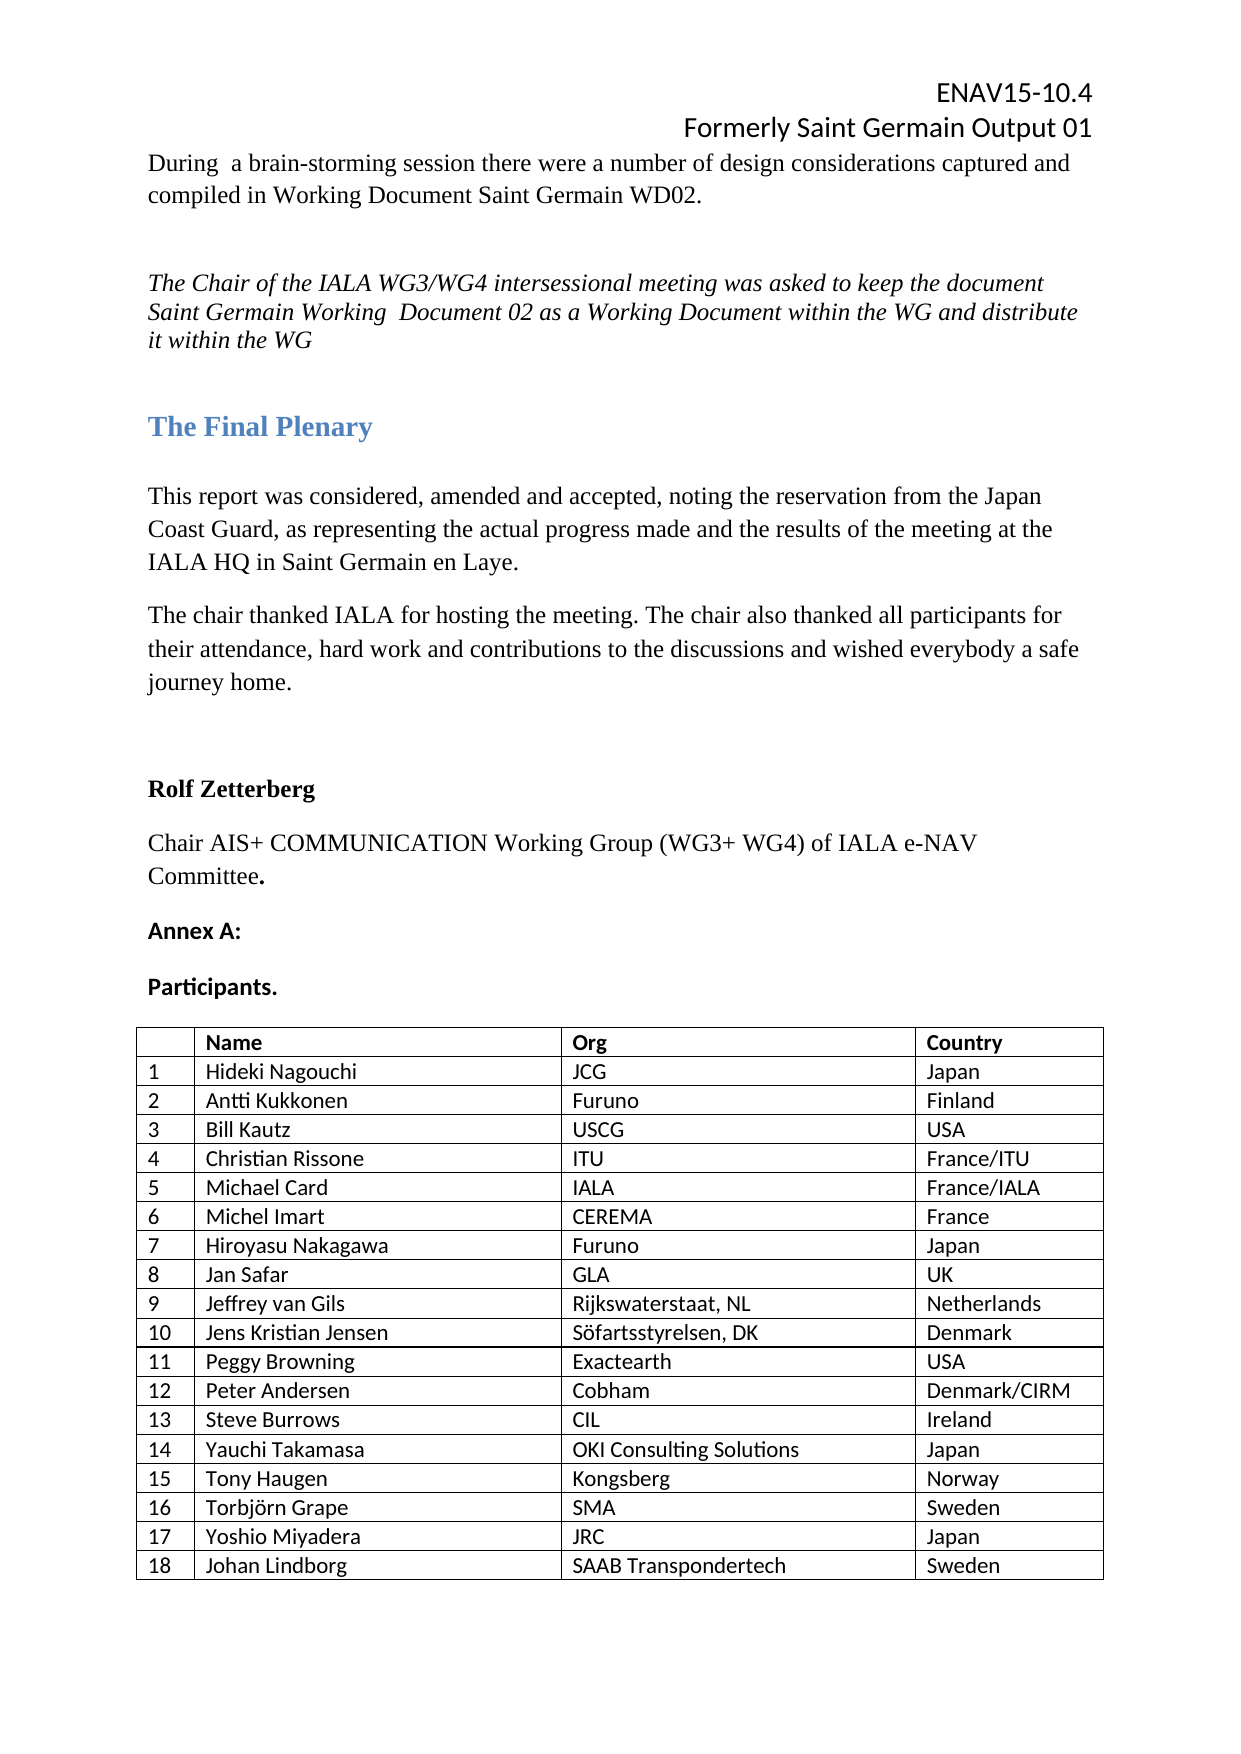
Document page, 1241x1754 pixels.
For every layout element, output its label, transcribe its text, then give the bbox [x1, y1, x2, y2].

table_header Country [916, 1028, 1103, 1056]
table_cell Exactearth [562, 1348, 915, 1376]
table_cell Denmark [916, 1319, 1103, 1346]
table_cell CIL [562, 1406, 915, 1434]
table_cell 2 [137, 1086, 194, 1114]
table_cell 18 [137, 1551, 194, 1579]
table_cell SMA [562, 1493, 915, 1521]
text Chair AIS+ COMMUNICATION Working Group (WG3+ WG4) of IALA e-NAV Committee. [148, 828, 1093, 890]
table_cell France/IALA [916, 1173, 1103, 1201]
table_cell Söfartsstyrelsen, DK [562, 1319, 915, 1346]
table_cell Jens Kristian Jensen [195, 1319, 561, 1346]
table_cell Hideki Nagouchi [195, 1057, 561, 1085]
table_cell Steve Burrows [195, 1406, 561, 1434]
table_cell Denmark/CIRM [916, 1377, 1103, 1404]
table_cell 4 [137, 1144, 194, 1172]
table_cell CEREMA [562, 1202, 915, 1230]
table_cell Michael Card [195, 1173, 561, 1201]
table_cell 17 [137, 1522, 194, 1550]
table_cell Japan [916, 1231, 1103, 1259]
table_header Name [195, 1028, 561, 1056]
table_cell Sweden [916, 1551, 1103, 1579]
table_cell Rijkswaterstaat, NL [562, 1289, 915, 1317]
table_cell 8 [137, 1260, 194, 1288]
table_cell Cobham [562, 1377, 915, 1404]
subtitle The Final Plenary [148, 409, 1093, 442]
text Rolf Zetterberg [148, 774, 1093, 803]
table_cell Finland [916, 1086, 1103, 1114]
text During a brain-storming session there were a number of design considerations captured and compiled in Working Document Saint Germain WD02. [148, 148, 1093, 209]
table_cell UK [916, 1260, 1103, 1288]
table_cell JCG [562, 1057, 915, 1085]
table_cell GLA [562, 1260, 915, 1288]
table_cell Jan Safar [195, 1260, 561, 1288]
table_cell OKI Consulting Solutions [562, 1435, 915, 1463]
text This report was considered, amended and accepted, noting the reservation from the Japan Coast Guard, as representing the actual progress made and the results of the meeting at the IALA HQ in Saint Germain en Laye. [148, 481, 1093, 576]
table_cell Netherlands [916, 1289, 1103, 1317]
table_cell Japan [916, 1522, 1103, 1550]
table_cell France [916, 1202, 1103, 1230]
table_cell Jeffrey van Gils [195, 1289, 561, 1317]
table_cell Bill Kautz [195, 1115, 561, 1143]
table_cell 14 [137, 1435, 194, 1463]
table_cell Kongsberg [562, 1464, 915, 1492]
table_cell Norway [916, 1464, 1103, 1492]
table_cell Johan Lindborg [195, 1551, 561, 1579]
table_cell Sweden [916, 1493, 1103, 1521]
table_cell France/ITU [916, 1144, 1103, 1172]
table_cell Furuno [562, 1086, 915, 1114]
table_cell IALA [562, 1173, 915, 1201]
table_cell 5 [137, 1173, 194, 1201]
table_cell Ireland [916, 1406, 1103, 1434]
table_cell Michel Imart [195, 1202, 561, 1230]
text The Chair of the IALA WG3/WG4 intersessional meeting was asked to keep the document Saint Germain Working Document 02 as a Working Document within the WG and distribute it within the WG [148, 234, 1093, 388]
table_cell Christian Rissone [195, 1144, 561, 1172]
table_cell 3 [137, 1115, 194, 1143]
text Participants. [148, 971, 1093, 1001]
table_cell USA [916, 1115, 1103, 1143]
table_cell Peggy Browning [195, 1348, 561, 1376]
table_cell ITU [562, 1144, 915, 1172]
table_cell Japan [916, 1057, 1103, 1085]
table_header Org [562, 1028, 915, 1056]
table_cell Japan [916, 1435, 1103, 1463]
table_cell 9 [137, 1289, 194, 1317]
table_cell 16 [137, 1493, 194, 1521]
table_cell Peter Andersen [195, 1377, 561, 1404]
table_cell Tony Haugen [195, 1464, 561, 1492]
table_cell 12 [137, 1377, 194, 1404]
table_cell Furuno [562, 1231, 915, 1259]
text Annex A: [148, 915, 1093, 946]
table_cell 1 [137, 1057, 194, 1085]
table_cell 10 [137, 1319, 194, 1346]
table_cell 11 [137, 1348, 194, 1376]
table_cell USA [916, 1348, 1103, 1376]
table_cell Hiroyasu Nakagawa [195, 1231, 561, 1259]
table_cell 15 [137, 1464, 194, 1492]
table_cell Antti Kukkonen [195, 1086, 561, 1114]
table_cell Yauchi Takamasa [195, 1435, 561, 1463]
table_cell SAAB Transpondertech [562, 1551, 915, 1579]
table_cell USCG [562, 1115, 915, 1143]
table_cell Torbjörn Grape [195, 1493, 561, 1521]
table_cell Yoshio Miyadera [195, 1522, 561, 1550]
text The chair thanked IALA for hosting the meeting. The chair also thanked all participants for their attendance, hard work and contributions to the discussions and wished everybody a safe journey home. [148, 601, 1093, 695]
table_cell 7 [137, 1231, 194, 1259]
table_cell 6 [137, 1202, 194, 1230]
table_cell JRC [562, 1522, 915, 1550]
table_header [137, 1028, 194, 1056]
table_cell 13 [137, 1406, 194, 1434]
